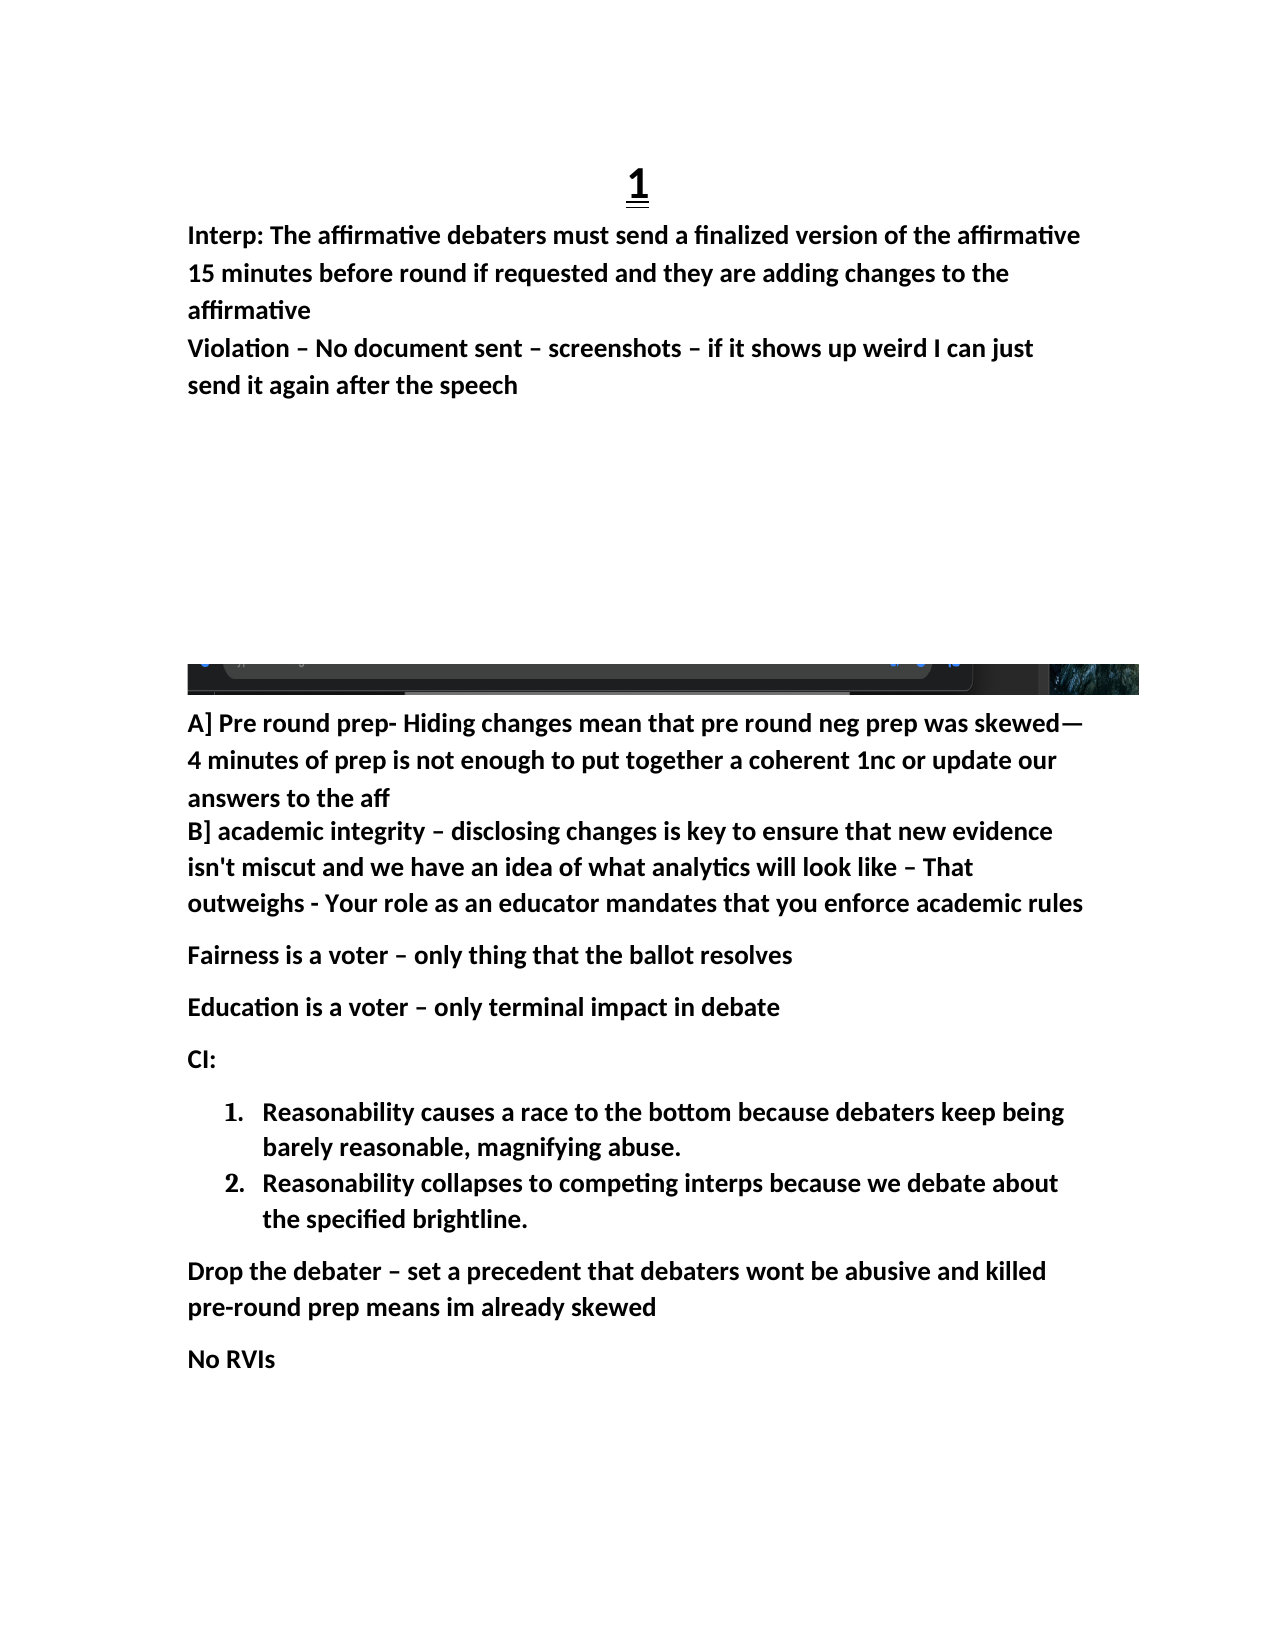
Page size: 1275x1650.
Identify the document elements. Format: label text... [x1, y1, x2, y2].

text Violation – No document sent – screenshots – if it shows up weird I can just send it again after the speech [187, 327, 1087, 402]
text A] Pre round prep- Hiding changes mean that pre round neg prep was skewed—4 minutes of prep is not enough to put together a coherent 1nc or update our answers to the aff [187, 702, 1087, 814]
subtitle 1 [187, 154, 1087, 210]
text Interp: The affirmative debaters must send a finalized version of the affirmative 15 minutes before round if requested and they are adding changes to the affirmative [187, 214, 1087, 327]
picture [187, 664, 1139, 695]
list Reasonability causes a race to the bottom because debaters keep being barely reasonable, magnifying abuse. [225, 1095, 1087, 1163]
text Education is a voter – only terminal impact in debate [187, 990, 1087, 1023]
text Drop the debater – set a precedent that debaters wont be abusive and killed pre-round prep means im already skewed [187, 1254, 1087, 1323]
text B] academic integrity – disclosing changes is key to ensure that new evidence isn't miscut and we have an idea of what analytics will look like – That outweighs - Your role as an educator mandates that you enforce academic rules [187, 814, 1087, 919]
text No RVIs [187, 1342, 1087, 1375]
text Fairness is a voter – only thing that the ballot resolves [187, 938, 1087, 971]
list Reasonability collapses to competing interps because we debate about the specified brightline. [225, 1166, 1087, 1235]
text CI: [187, 1043, 1087, 1076]
